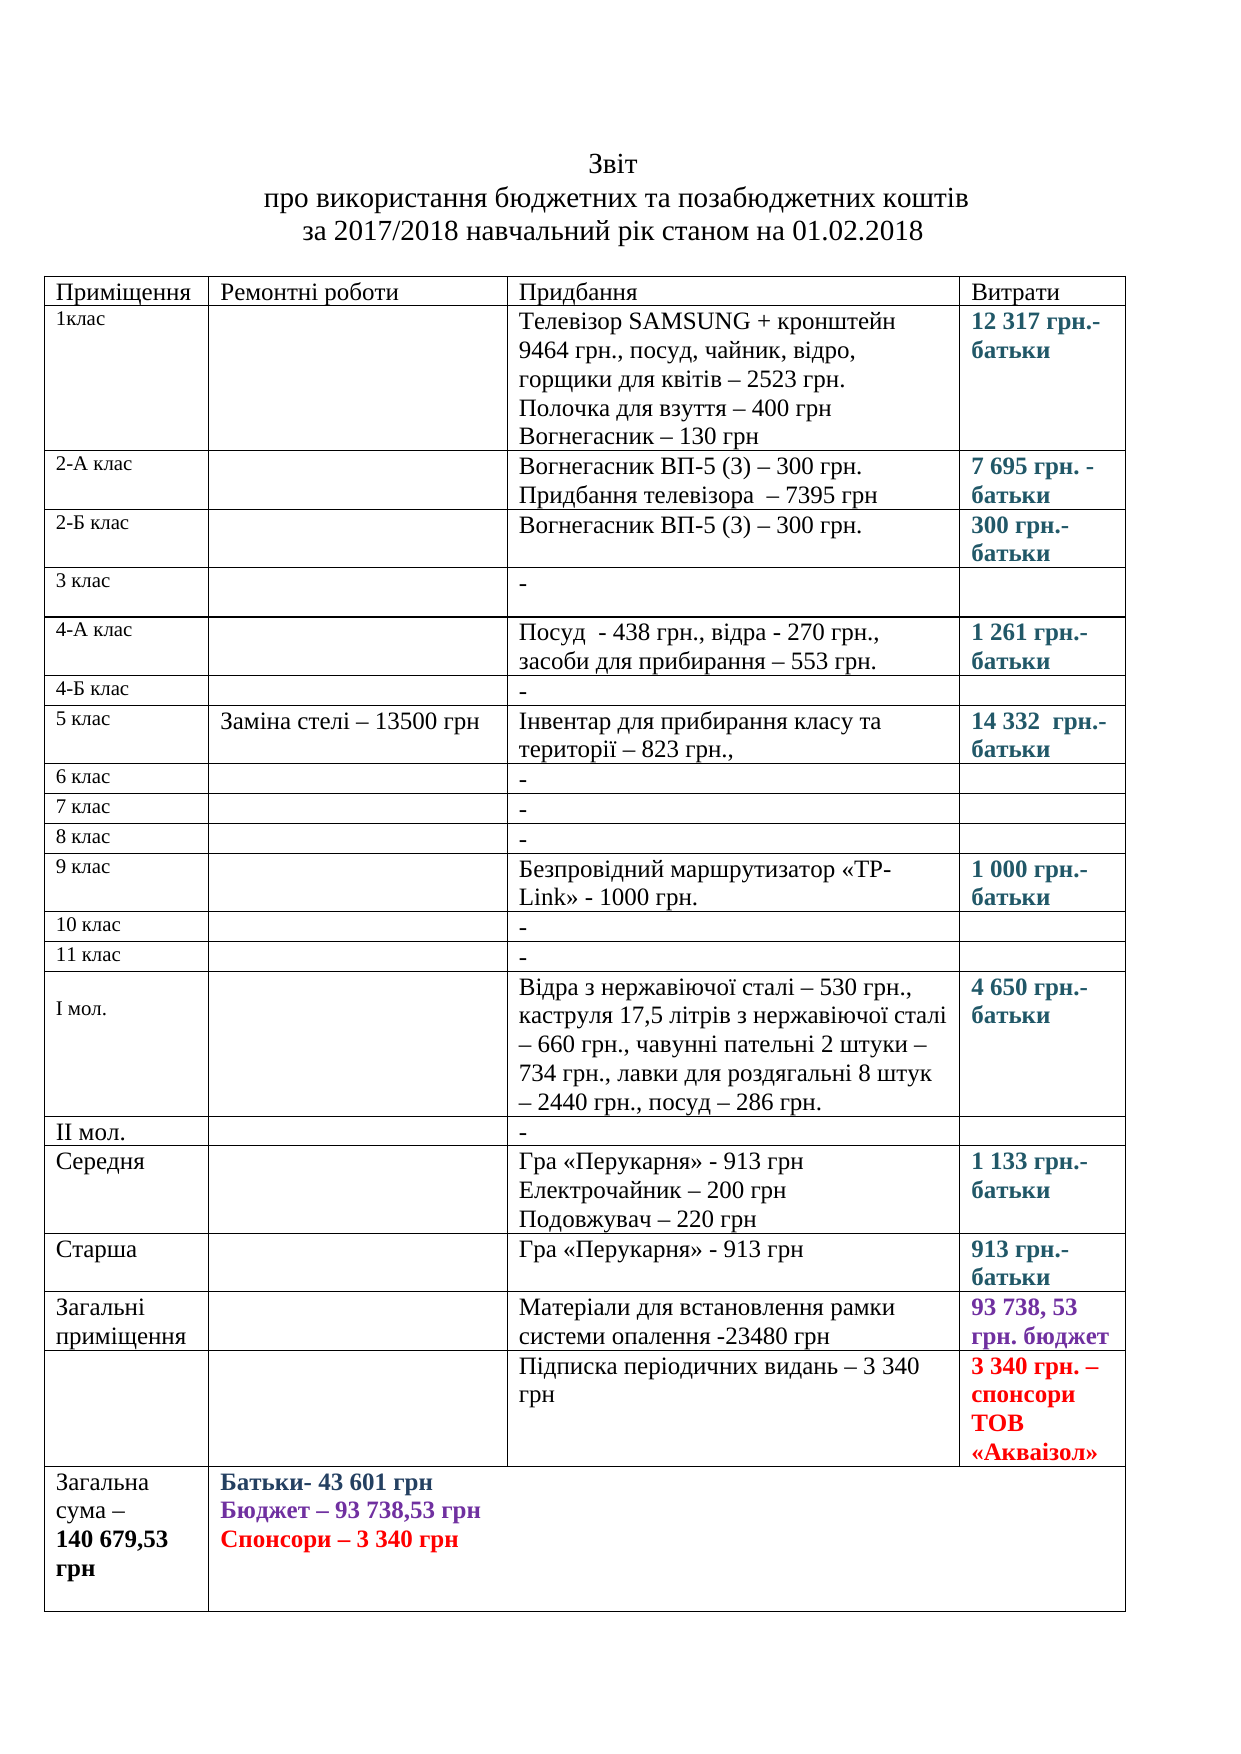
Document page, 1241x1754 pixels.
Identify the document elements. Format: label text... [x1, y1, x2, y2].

table_cell [45, 1351, 208, 1466]
table_cell - [508, 676, 959, 705]
table_cell [209, 451, 507, 509]
table_cell Загальні приміщення [45, 1292, 208, 1350]
table_cell [209, 824, 507, 853]
table_cell - [508, 764, 959, 793]
table_cell 1 261 грн.- батьки [960, 618, 1125, 675]
table_cell - [508, 794, 959, 823]
table_cell [209, 568, 507, 616]
table_header Ремонтні роботи [209, 277, 507, 305]
table_cell 4-Б клас [45, 676, 208, 705]
table_cell [960, 942, 1125, 971]
table_cell [209, 1146, 507, 1233]
table_header Придбання [508, 277, 959, 305]
table_cell Безпровідний маршрутизатор «ТР-Link» - 1000 грн. [508, 854, 959, 911]
table_cell 10 клас [45, 912, 208, 941]
table_cell [209, 1234, 507, 1291]
table_cell [209, 1292, 507, 1350]
table_cell 3 клас [45, 568, 208, 616]
table_cell 14 332 грн.- батьки [960, 706, 1125, 763]
table_cell 2-Б клас [45, 510, 208, 567]
table_cell 4 650 грн.- батьки [960, 972, 1125, 1116]
table_cell 913 грн.- батьки [960, 1234, 1125, 1291]
table_cell - [508, 942, 959, 971]
table_cell [209, 794, 507, 823]
table_cell 1 000 грн.- батьки [960, 854, 1125, 911]
table_cell [209, 972, 507, 1116]
table_cell [209, 764, 507, 793]
table_cell [209, 1117, 507, 1145]
table_cell [960, 676, 1125, 705]
table_cell [209, 854, 507, 911]
table_cell Телевізор SAMSUNG + кронштейн 9464 грн., посуд, чайник, відро, горщики для квітів – 2523 грн. Полочка для взуття – 400 грн Вогнегасник – 130 грн [508, 306, 959, 450]
table_cell 7 клас [45, 794, 208, 823]
table_cell [960, 764, 1125, 793]
table_cell [960, 568, 1125, 616]
table_cell [209, 510, 507, 567]
table_cell 1клас [45, 306, 208, 450]
table_cell [209, 912, 507, 941]
table_cell 12 317 грн.- батьки [960, 306, 1125, 450]
table_cell Матеріали для встановлення рамки системи опалення -23480 грн [508, 1292, 959, 1350]
table_cell Загальна сума – 140 679,53 грн [45, 1467, 208, 1611]
table_cell Відра з нержавіючої сталі – 530 грн., каструля 17,5 літрів з нержавіючої сталі – 660 грн., чавунні пательні 2 штуки – 734 грн., лавки для роздягальні 8 штук – 2440 грн., посуд – 286 грн. [508, 972, 959, 1116]
text Звіт [74, 146, 1152, 180]
table_cell 93 738, 53 грн. бюджет [960, 1292, 1125, 1350]
table_cell 8 клас [45, 824, 208, 853]
table_cell 300 грн.- батьки [960, 510, 1125, 567]
table_cell 3 340 грн. – спонсори ТОВ «Акваізол» [960, 1351, 1125, 1466]
table_cell Вогнегасник ВП-5 (3) – 300 грн. Придбання телевізора – 7395 грн [508, 451, 959, 509]
table_cell Гра «Перукарня» - 913 грн [508, 1234, 959, 1291]
table_cell [209, 1351, 507, 1466]
table_cell Батьки- 43 601 грн Бюджет – 93 738,53 грн Спонсори – 3 340 грн [209, 1467, 1125, 1611]
table_cell 2-А клас [45, 451, 208, 509]
table_header Приміщення [45, 277, 208, 305]
table_cell ІІ мол. [45, 1117, 208, 1145]
table_cell - [508, 912, 959, 941]
table_cell [960, 1117, 1125, 1145]
table_cell Гра «Перукарня» - 913 грн Електрочайник – 200 грн Подовжувач – 220 грн [508, 1146, 959, 1233]
table_cell Заміна стелі – 13500 грн [209, 706, 507, 763]
table_cell 4-А клас [45, 618, 208, 675]
table_cell 5 клас [45, 706, 208, 763]
table_cell 7 695 грн. - батьки [960, 451, 1125, 509]
table_cell 9 клас [45, 854, 208, 911]
table_cell Вогнегасник ВП-5 (3) – 300 грн. [508, 510, 959, 567]
table_cell - [508, 568, 959, 616]
table_header Витрати [960, 277, 1125, 305]
table_cell [209, 676, 507, 705]
table_cell [209, 942, 507, 971]
table_cell Підписка періодичних видань – 3 340 грн [508, 1351, 959, 1466]
text про використання бюджетних та позабюджетних коштів [74, 180, 1152, 213]
table_cell Посуд - 438 грн., відра - 270 грн., засоби для прибирання – 553 грн. [508, 618, 959, 675]
table_cell - [508, 824, 959, 853]
table_cell Старша [45, 1234, 208, 1291]
text за 2017/2018 навчальний рік станом на 01.02.2018 [74, 213, 1152, 247]
table_cell 1 133 грн.- батьки [960, 1146, 1125, 1233]
table_cell І мол. [45, 972, 208, 1116]
table_cell Інвентар для прибирання класу та території – 823 грн., [508, 706, 959, 763]
table_cell - [508, 1117, 959, 1145]
table_cell [209, 618, 507, 675]
table_cell 11 клас [45, 942, 208, 971]
table_cell Середня [45, 1146, 208, 1233]
table_cell [960, 912, 1125, 941]
table_cell 6 клас [45, 764, 208, 793]
table_cell [960, 794, 1125, 823]
table_cell [209, 306, 507, 450]
table_cell [960, 824, 1125, 853]
